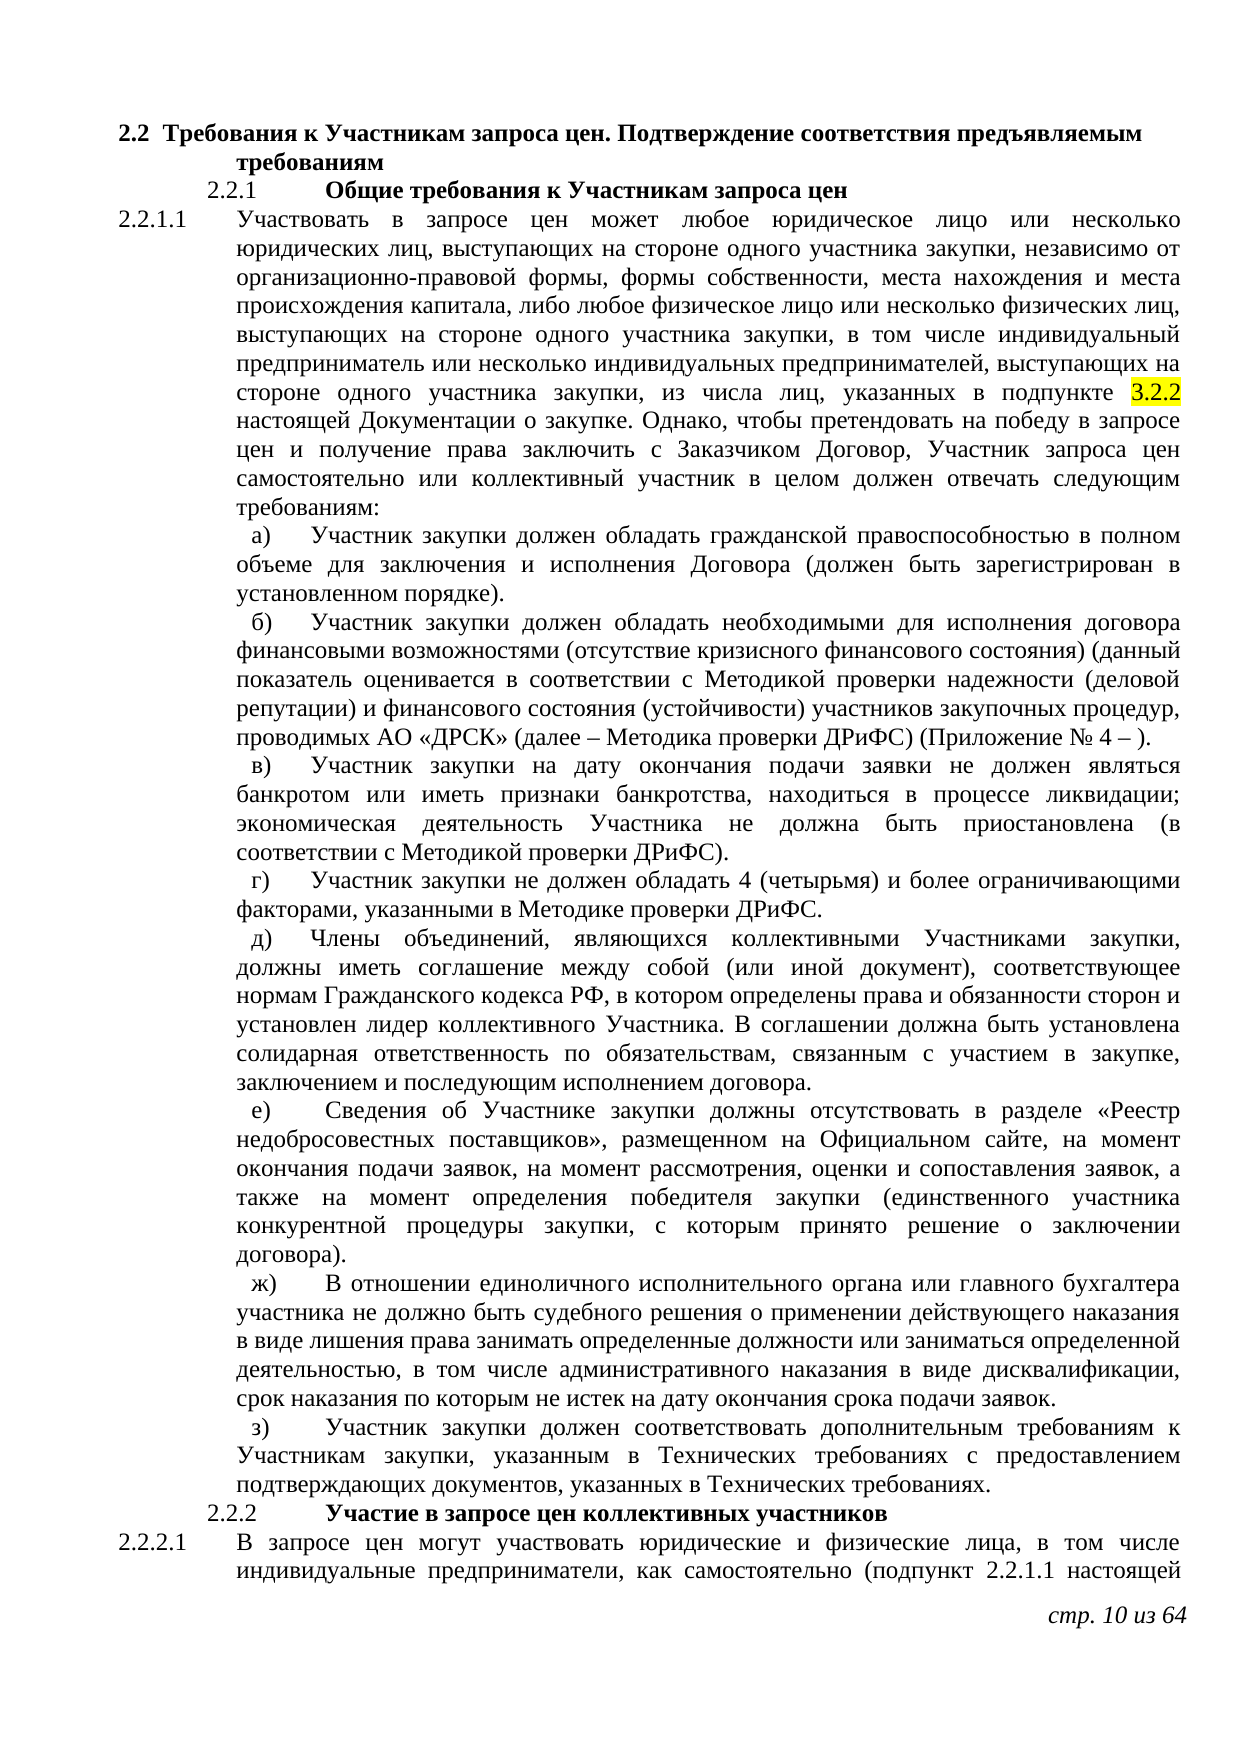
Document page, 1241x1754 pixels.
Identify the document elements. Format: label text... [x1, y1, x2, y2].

subtitle Требования к Участникам запроса цен. Подтверждение соответствия предъявляемым требованиям [118, 118, 1181, 176]
text Участник закупки должен соответствовать дополнительным требованиям к Участникам закупки, указанным в Технических требованиях с предоставлением подтверждающих документов, указанных в Технических требованиях. [236, 1412, 1181, 1498]
list Участвовать в запросе цен может любое юридическое лицо или несколько юридических лиц, выступающих на стороне одного участника закупки, независимо от организационно-правовой формы, формы собственности, места нахождения и места происхождения капитала, либо любое физическое лицо или несколько физических лиц, выступающих на стороне одного участника закупки, в том числе индивидуальный предприниматель или несколько индивидуальных предпринимателей, выступающих на стороне одного участника закупки, из числа лиц, указанных в подпункте 3.2.2 настоящей Документации о закупке. Однако, чтобы претендовать на победу в запросе цен и получение права заключить с Заказчиком Договор, Участник запроса цен самостоятельно или коллективный участник в целом должен отвечать следующим требованиям: [118, 204, 1181, 521]
list Участник закупки не должен обладать 4 (четырьмя) и более ограничивающими факторами, указанными в Методике проверки ДРиФС. [236, 866, 1181, 923]
list Участие в запросе цен коллективных участников [207, 1498, 1181, 1527]
list Участник закупки на дату окончания подачи заявки не должен являться банкротом или иметь признаки банкротства, находиться в процессе ликвидации; экономическая деятельность Участника не должна быть приостановлена (в соответствии с Методикой проверки ДРиФС). [236, 751, 1181, 866]
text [118, 1527, 1181, 1584]
list Участник закупки должен обладать гражданской правоспособностью в полном объеме для заключения и исполнения Договора (должен быть зарегистрирован в установленном порядке). [236, 521, 1181, 607]
text Сведения об Участнике закупки должны отсутствовать в разделе «Реестр недобросовестных поставщиков», размещенном на Официальном сайте, на момент окончания подачи заявок, на момент рассмотрения, оценки и сопоставления заявок, а также на момент определения победителя закупки (единственного участника конкурентной процедуры закупки, с которым принято решение о заключении договора). [236, 1096, 1181, 1268]
list Участник закупки должен обладать необходимыми для исполнения договора финансовыми возможностями (отсутствие кризисного финансового состояния) (данный показатель оценивается в соответствии с Методикой проверки надежности (деловой репутации) и финансового состояния (устойчивости) участников закупочных процедур, проводимых АО «ДРСК» (далее – Методика проверки ДРиФС) (Приложение № 4 – ). [236, 607, 1181, 751]
list Общие требования к Участникам запроса цен [207, 176, 1181, 204]
text В отношении единоличного исполнительного органа или главного бухгалтера участника не должно быть судебного решения о применении действующего наказания в виде лишения права занимать определенные должности или заниматься определенной деятельностью, в том числе административного наказания в виде дисквалификации, срок наказания по которым не истек на дату окончания срока подачи заявок. [236, 1268, 1181, 1412]
list Члены объединений, являющихся коллективными Участниками закупки, должны иметь соглашение между собой (или иной документ), соответствующее нормам Гражданского кодекса РФ, в котором определены права и обязанности сторон и установлен лидер коллективного Участника. В соглашении должна быть установлена солидарная ответственность по обязательствам, связанным с участием в закупке, заключением и последующим исполнением договора. [236, 923, 1181, 1096]
